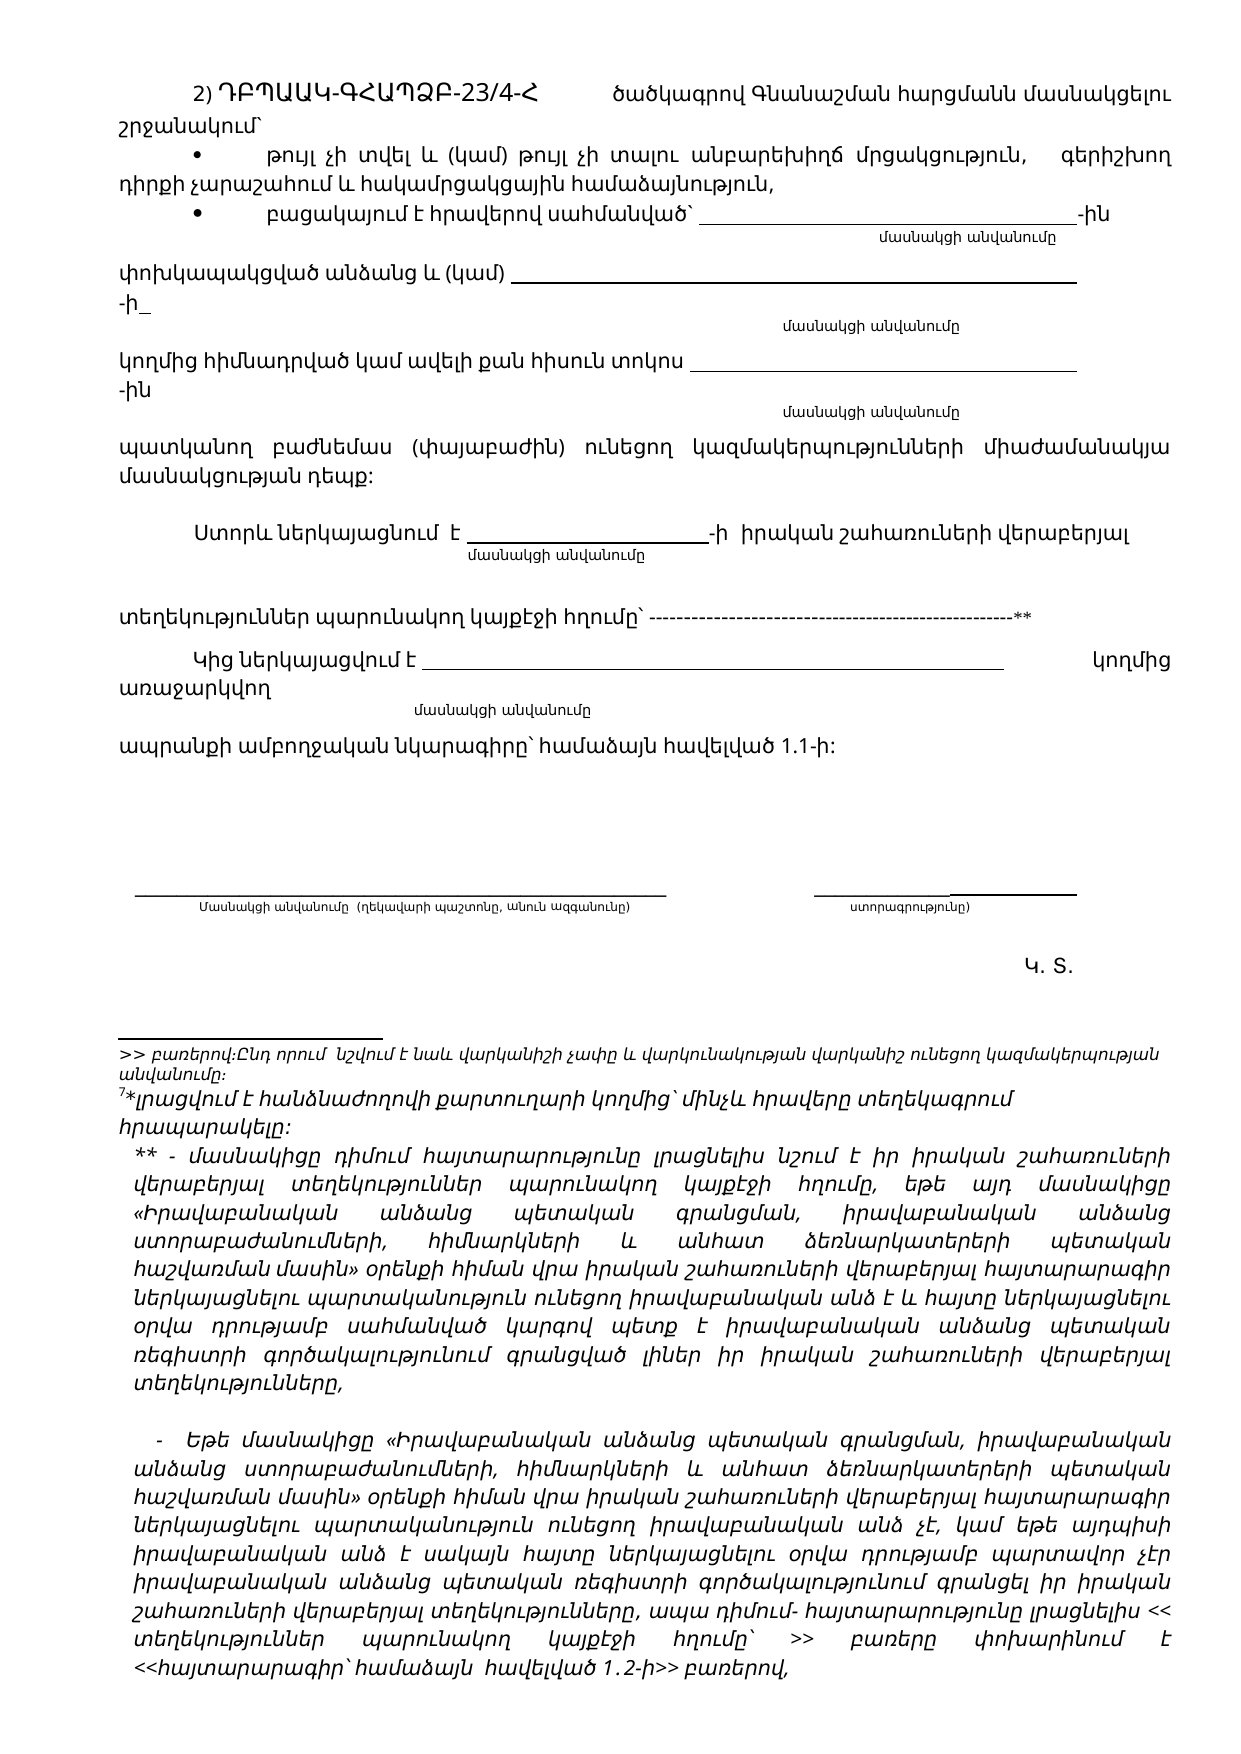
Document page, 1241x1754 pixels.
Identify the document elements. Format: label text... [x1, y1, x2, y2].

text փոխկապակցված անձանց և (կամ) -ի [118, 258, 1171, 317]
text ___________________________________________________ _____________ Մասնակցի անվանումը (ղեկավարի պաշտոնը, անուն ազգանունը) ստորագրությունը) [118, 873, 1171, 926]
list թույլ չի տվել և (կամ) թույլ չի տալու անբարեխիղճ մրցակցություն, գերիշխող դիրքի չարաշահում և հակամրցակցային համաձայնություն, [118, 140, 1171, 197]
text տեղեկություններ պարունակող կայքէջի հղումը՝ ----------------------------------------------------** [118, 602, 1171, 631]
text մասնակցի անվանումը [118, 317, 1171, 346]
text Կ. Տ. [118, 954, 1171, 979]
text 2) ԴԲՊԱԱԿ-ԳՀԱՊՁԲ-23/4-Հ ծածկագրով Գնանաշման հարցմանն մասնակցելու շրջանակում` [118, 75, 1171, 140]
text մասնակցի անվանումը [118, 403, 1171, 432]
text Կից ներկայացվում է կողմից առաջարկվող [118, 645, 1171, 702]
text մասնակցի անվանումը [118, 228, 1171, 258]
list բացակայում է հրավերով սահմանված` -ին [118, 197, 1171, 228]
text պատկանող բաժնեմաս (փայաբաժին) ունեցող կազմակերպությունների միաժամանակյա մասնակցության դեպք: [118, 432, 1171, 489]
text Ստորև ներկայացնում է -ի իրական շահառուների վերաբերյալ [193, 518, 1171, 546]
text կողմից հիմնադրված կամ ավելի քան հիսուն տոկոս -ին [118, 346, 1171, 403]
text մասնակցի անվանումը [118, 702, 1171, 731]
text ապրանքի ամբողջական նկարագիրը՝ համաձայն հավելված 1.1-ի: [118, 731, 1171, 759]
text մասնակցի անվանումը [118, 546, 1171, 575]
